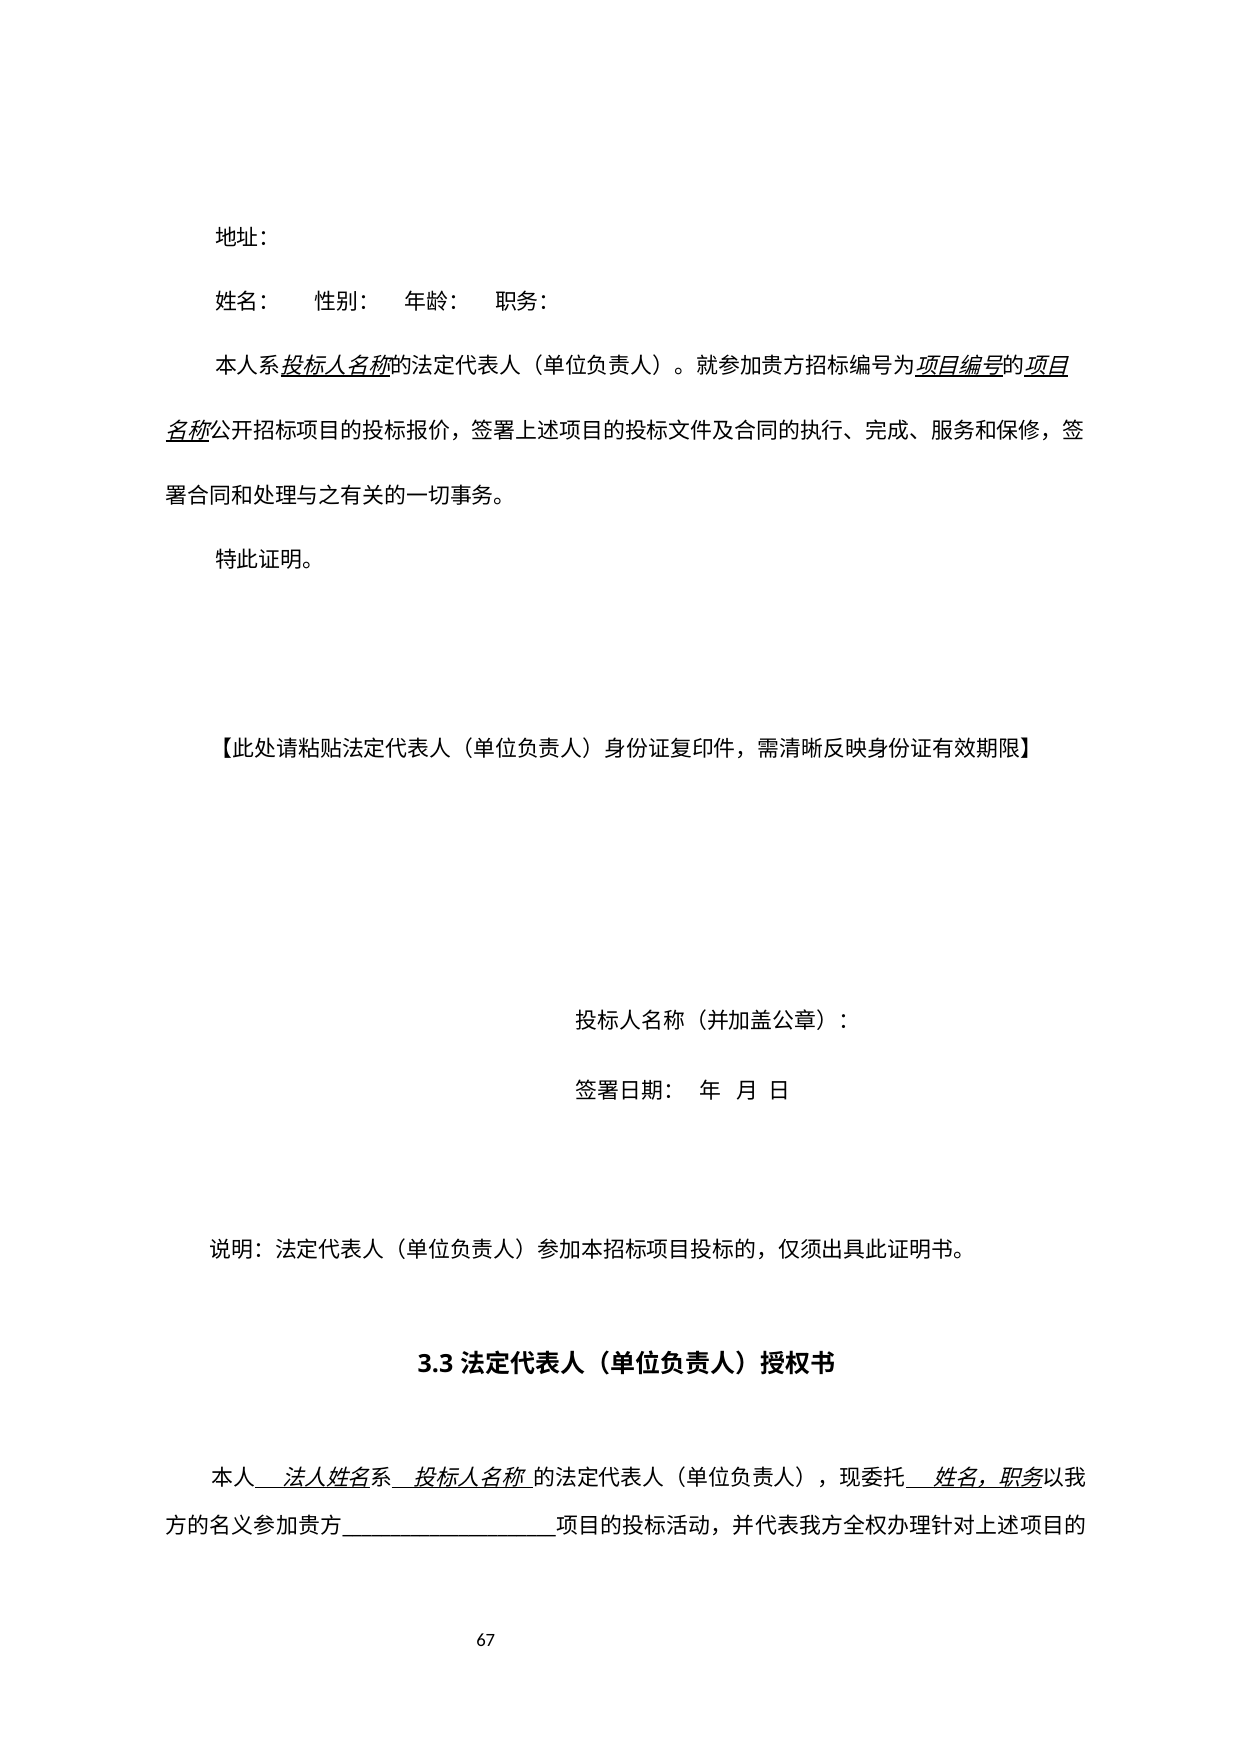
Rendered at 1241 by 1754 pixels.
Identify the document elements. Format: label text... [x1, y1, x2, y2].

text 【此处请粘贴法定代表人（单位负责人）身份证复印件，需清晰反映身份证有效期限】 [109, 731, 1087, 763]
text 说明：法定代表人（单位负责人）参加本招标项目投标的，仅须出具此证明书。 [165, 1232, 1087, 1264]
text 投标人名称（并加盖公章）： [165, 1002, 1087, 1035]
text 特此证明。 [165, 542, 1087, 574]
text 3.3 法定代表人（单位负责人）授权书 [165, 1329, 1087, 1394]
text 签署日期： 年 月 日 [165, 1073, 1087, 1105]
text 姓名： 性别： 年龄： 职务： [165, 284, 1087, 316]
text 本人系投标人名称的法定代表人（单位负责人）。就参加贵方招标编号为项目编号的项目名称公开招标项目的投标报价，签署上述项目的投标文件及合同的执行、完成、服务和保修，签署合同和处理与之有关的一切事务。 [165, 348, 1087, 510]
text 地址： [165, 219, 1087, 252]
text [165, 1459, 1087, 1540]
